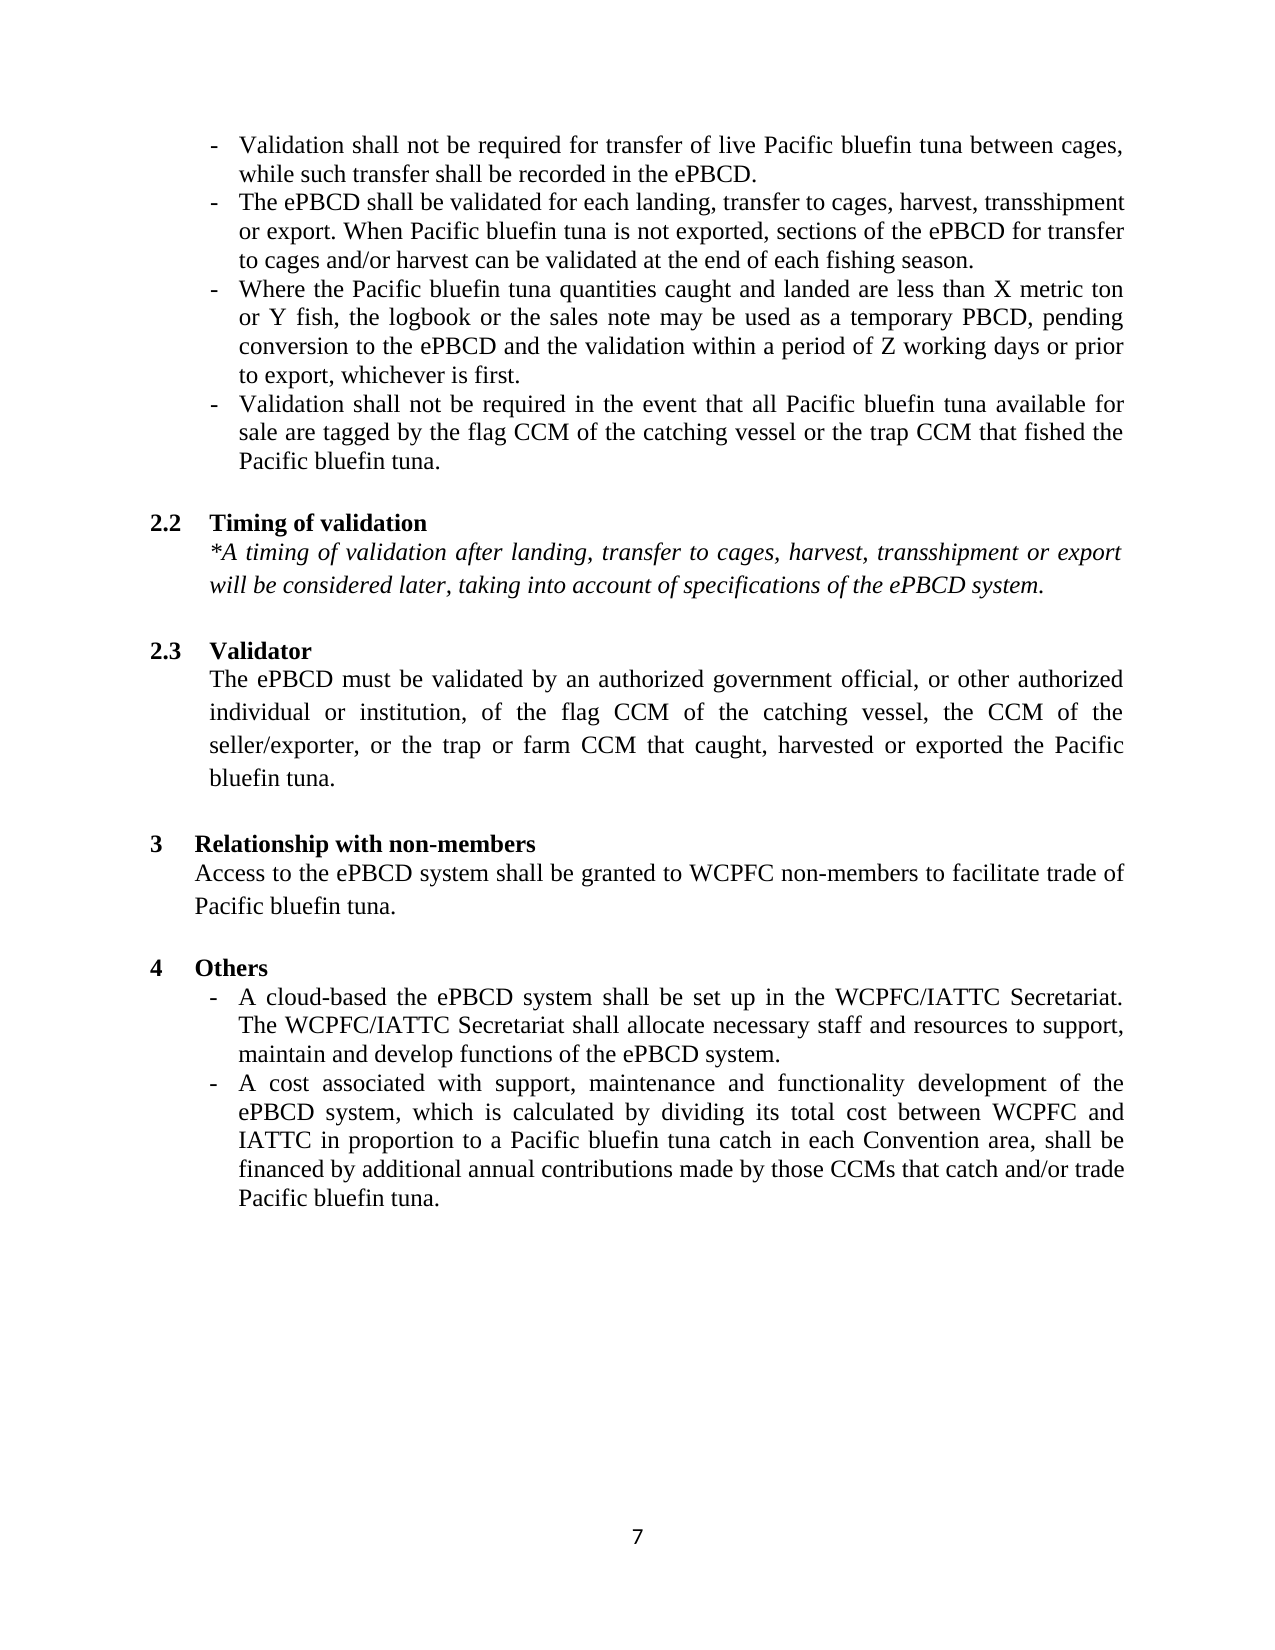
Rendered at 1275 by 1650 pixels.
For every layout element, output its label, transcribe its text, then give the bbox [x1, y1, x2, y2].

list A cloud-based the ePBCD system shall be set up in the WCPFC/IATTC Secretariat. The WCPFC/IATTC Secretariat shall allocate necessary staff and resources to support, maintain and develop functions of the ePBCD system. [209, 982, 1125, 1068]
list Validator [150, 636, 1125, 664]
list Validation shall not be required in the event that all Pacific bluefin tuna available for sale are tagged by the flag CCM of the catching vessel or the trap CCM that fished the Pacific bluefin tuna. [210, 389, 1125, 475]
text Access to the ePBCD system shall be granted to WCPFC non-members to facilitate trade of Pacific bluefin tuna. [194, 858, 1125, 920]
list A cost associated with support, maintenance and functionality development of the ePBCD system, which is calculated by dividing its total cost between WCPFC and IATTC in proportion to a Pacific bluefin tuna catch in each Convention area, shall be financed by additional annual contributions made by those CCMs that catch and/or trade Pacific bluefin tuna. [209, 1068, 1125, 1212]
list Others [150, 953, 1125, 982]
text *A timing of validation after landing, transfer to cages, harvest, transshipment or export will be considered later, taking into account of specifications of the ePBCD system. [209, 537, 1125, 598]
list The ePBCD shall be validated for each landing, transfer to cages, harvest, transshipment or export. When Pacific bluefin tuna is not exported, sections of the ePBCD for transfer to cages and/or harvest can be validated at the end of each fishing season. [210, 187, 1125, 274]
list Timing of validation [150, 508, 1125, 537]
text The ePBCD must be validated by an authorized government official, or other authorized individual or institution, of the flag CCM of the catching vessel, the CCM of the seller/exporter, or the trap or farm CCM that caught, harvested or exported the Pacific bluefin tuna. [209, 664, 1125, 792]
list Relationship with non-members [150, 829, 1125, 858]
list Where the Pacific bluefin tuna quantities caught and landed are less than X metric ton or Y fish, the logbook or the sales note may be used as a temporary PBCD, pending conversion to the ePBCD and the validation within a period of Z working days or prior to export, whichever is first. [210, 274, 1125, 389]
list Validation shall not be required for transfer of live Pacific bluefin tuna between cages, while such transfer shall be recorded in the ePBCD. [210, 130, 1125, 187]
